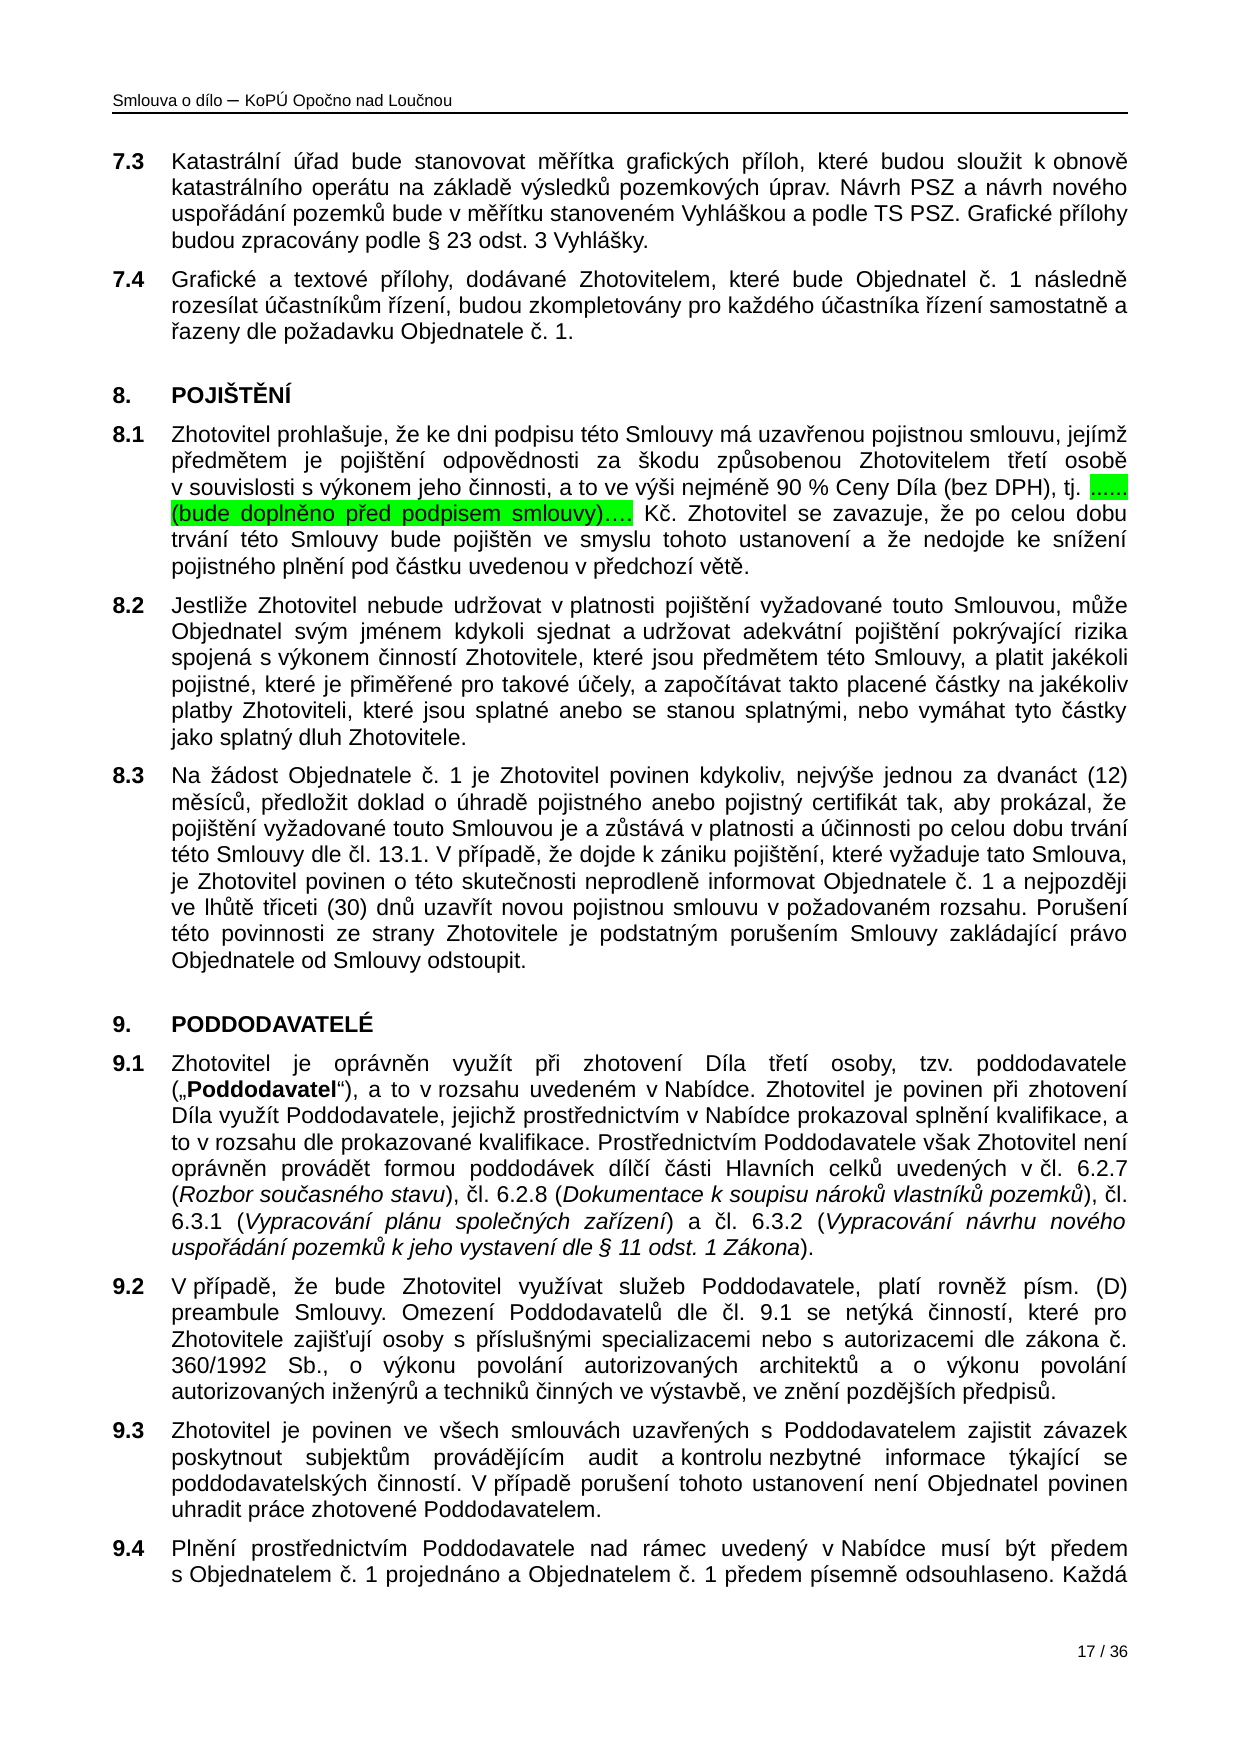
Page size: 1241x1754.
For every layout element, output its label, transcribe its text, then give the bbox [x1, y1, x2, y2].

text Zhotovitel prohlašuje, že ke dni podpisu této Smlouvy má uzavřenou pojistnou smlouvu, jejímž předmětem je pojištění odpovědnosti za škodu způsobenou Zhotovitelem třetí osobě v souvislosti s výkonem jeho činnosti, a to ve výši nejméně 90 % Ceny Díla (bez DPH), tj. ......(bude doplněno před podpisem smlouvy)…. Kč. Zhotovitel se zavazuje, že po celou dobu trvání této Smlouvy bude pojištěn ve smyslu tohoto ustanovení a že nedojde ke snížení pojistného plnění pod částku uvedenou v předchozí větě. [112, 421, 1128, 579]
text Poddodavatelé [112, 1011, 1128, 1037]
text Na žádost Objednatele č. 1 je Zhotovitel povinen kdykoliv, nejvýše jednou za dvanáct (12) měsíců, předložit doklad o úhradě pojistného anebo pojistný certifikát tak, aby prokázal, že pojištění vyžadované touto Smlouvou je a zůstává v platnosti a účinnosti po celou dobu trvání této Smlouvy dle čl. 13.1. V případě, že dojde k zániku pojištění, které vyžaduje tato Smlouva, je Zhotovitel povinen o této skutečnosti neprodleně informovat Objednatele č. 1 a nejpozději ve lhůtě třiceti (30) dnů uzavřít novou pojistnou smlouvu v požadovaném rozsahu. Porušení této povinnosti ze strany Zhotovitele je podstatným porušením Smlouvy zakládající právo Objednatele od Smlouvy odstoupit. [112, 762, 1128, 973]
text Zhotovitel je oprávněn využít při zhotovení Díla třetí osoby, tzv. poddodavatele („Poddodavatel“), a to v rozsahu uvedeném v Nabídce. Zhotovitel je povinen při zhotovení Díla využít Poddodavatele, jejichž prostřednictvím v Nabídce prokazoval splnění kvalifikace, a to v rozsahu dle prokazované kvalifikace. Prostřednictvím Poddodavatele však Zhotovitel není oprávněn provádět formou poddodávek dílčí části Hlavních celků uvedených v čl. 6.2.7 (Rozbor současného stavu), čl. 6.2.8 (Dokumentace k soupisu nároků vlastníků pozemků), čl. 6.3.1 (Vypracování plánu společných zařízení) a čl. 6.3.2 (Vypracování návrhu nového uspořádání pozemků k jeho vystavení dle § 11 odst. 1 Zákona). [112, 1049, 1128, 1260]
text Grafické a textové přílohy, dodávané Zhotovitelem, které bude Objednatel č. 1 následně rozesílat účastníkům řízení, budou zkompletovány pro každého účastníka řízení samostatně a řazeny dle požadavku Objednatele č. 1. [112, 266, 1128, 345]
text Jestliže Zhotovitel nebude udržovat v platnosti pojištění vyžadované touto Smlouvou, může Objednatel svým jménem kdykoli sjednat a udržovat adekvátní pojištění pokrývající rizika spojená s výkonem činností Zhotovitele, které jsou předmětem této Smlouvy, a platit jakékoli pojistné, které je přiměřené pro takové účely, a započítávat takto placené částky na jakékoliv platby Zhotoviteli, které jsou splatné anebo se stanou splatnými, nebo vymáhat tyto částky jako splatný dluh Zhotovitele. [112, 592, 1128, 750]
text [112, 1535, 1128, 1588]
text Pojištění [112, 382, 1128, 408]
text Katastrální úřad bude stanovovat měřítka grafických příloh, které budou sloužit k obnově katastrálního operátu na základě výsledků pozemkových úprav. Návrh PSZ a návrh nového uspořádání pozemků bude v měřítku stanoveném Vyhláškou a podle TS PSZ. Grafické přílohy budou zpracovány podle § 23 odst. 3 Vyhlášky. [112, 148, 1128, 253]
text Zhotovitel je povinen ve všech smlouvách uzavřených s Poddodavatelem zajistit závazek poskytnout subjektům provádějícím audit a kontrolu nezbytné informace týkající se poddodavatelských činností. V případě porušení tohoto ustanovení není Objednatel povinen uhradit práce zhotovené Poddodavatelem. [112, 1417, 1128, 1522]
text V případě, že bude Zhotovitel využívat služeb Poddodavatele, platí rovněž písm. (D) preambule Smlouvy. Omezení Poddodavatelů dle čl. 9.1 se netýká činností, které pro Zhotovitele zajišťují osoby s příslušnými specializacemi nebo s autorizacemi dle zákona č. 360/1992 Sb., o výkonu povolání autorizovaných architektů a o výkonu povolání autorizovaných inženýrů a techniků činných ve výstavbě, ve znění pozdějších předpisů. [112, 1273, 1128, 1404]
